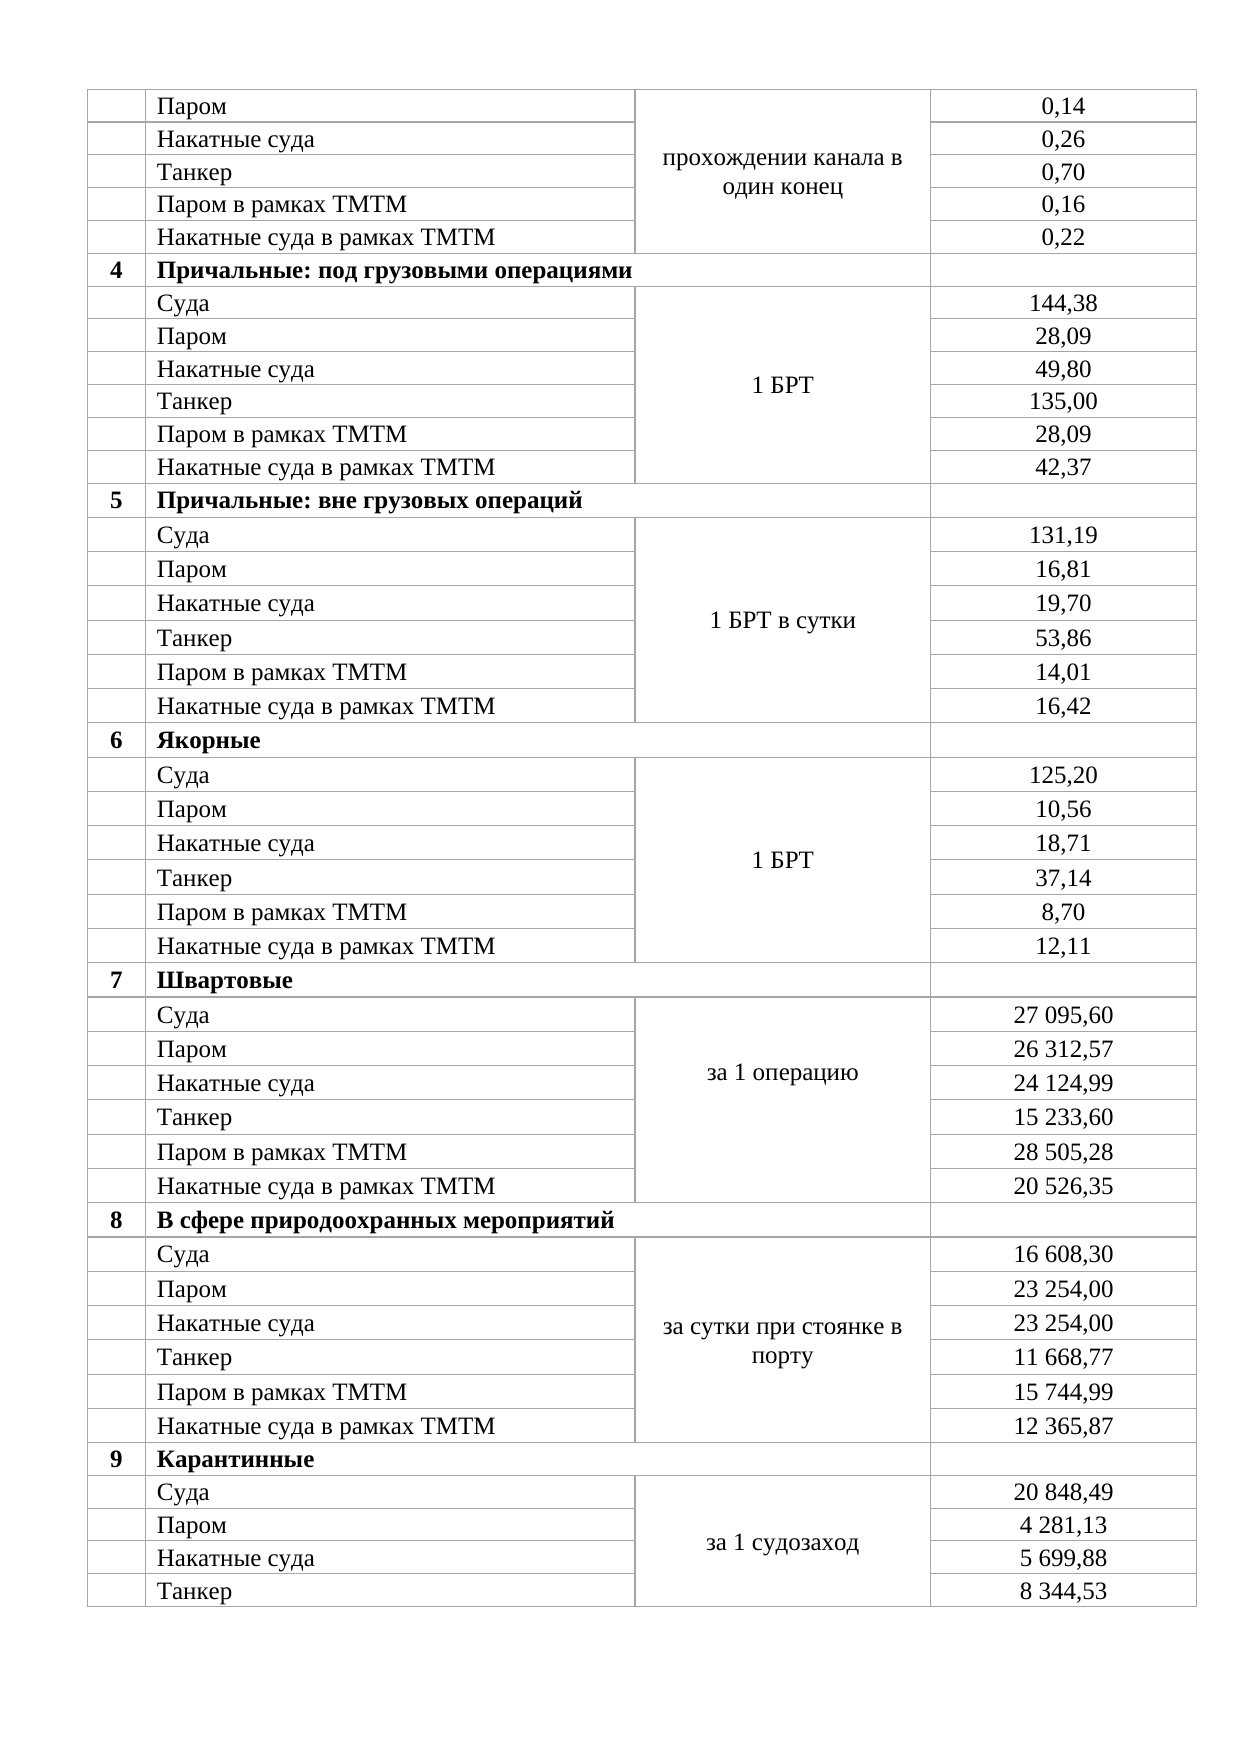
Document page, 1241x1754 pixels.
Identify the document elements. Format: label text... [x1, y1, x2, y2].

table_cell [88, 1375, 145, 1408]
table_cell за сутки при стоянке в порту [636, 1238, 930, 1442]
table_cell [88, 860, 145, 894]
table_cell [636, 90, 930, 253]
table_cell [88, 1272, 145, 1305]
table_cell [88, 90, 145, 121]
table_cell Паром [146, 1272, 634, 1305]
table_cell 49,80 [931, 352, 1196, 384]
table_cell [88, 287, 145, 318]
table_cell Суда [146, 998, 634, 1031]
table_cell 28,09 [931, 418, 1196, 449]
table_cell 131,19 [931, 518, 1196, 551]
table_cell Накатные суда [146, 1066, 634, 1099]
table_cell [88, 792, 145, 825]
table_cell Паром [146, 552, 634, 585]
table_cell Паром [146, 1032, 634, 1065]
table_cell Танкер [146, 621, 634, 654]
table_cell 19,70 [931, 586, 1196, 619]
table_cell Паром в рамках ТМТМ [146, 188, 634, 220]
table_cell [88, 1409, 145, 1442]
table_cell [88, 188, 145, 220]
table_cell 6 [88, 723, 145, 757]
table_cell 16,81 [931, 552, 1196, 585]
table_cell 12,11 [931, 929, 1196, 962]
table_cell 16,42 [931, 689, 1196, 722]
table_cell 12 365,87 [931, 1409, 1196, 1442]
table_cell Паром в рамках ТМТМ [146, 895, 634, 928]
table_cell [931, 1203, 1196, 1236]
table_cell Якорные [146, 723, 930, 757]
table_cell [88, 1169, 145, 1202]
table_cell 125,20 [931, 758, 1196, 791]
table_cell [88, 1032, 145, 1065]
table_cell 8 344,53 [931, 1574, 1196, 1606]
table_cell 0,70 [931, 155, 1196, 187]
table_cell [88, 826, 145, 859]
table_cell [88, 1509, 145, 1540]
table_cell 8 [88, 1203, 145, 1236]
table_cell 18,71 [931, 826, 1196, 859]
table_cell Накатные суда в рамках ТМТМ [146, 1169, 634, 1202]
table_cell Накатные суда в рамках ТМТМ [146, 1409, 634, 1442]
table_cell 0,14 [931, 90, 1196, 121]
table_cell 20 848,49 [931, 1476, 1196, 1508]
table_cell 27 095,60 [931, 998, 1196, 1031]
table_cell [88, 319, 145, 351]
table_cell [88, 552, 145, 585]
table_cell [88, 621, 145, 654]
table_cell Накатные суда в рамках ТМТМ [146, 689, 634, 722]
table_cell 9 [88, 1443, 145, 1475]
table_cell 1 БРТ в сутки [636, 518, 930, 722]
table_cell Паром [146, 319, 634, 351]
table_cell [88, 155, 145, 187]
table_cell [88, 1238, 145, 1271]
table_cell 0,22 [931, 221, 1196, 253]
table_cell [88, 418, 145, 449]
table_cell Накатные суда в рамках ТМТМ [146, 451, 634, 482]
table_cell 42,37 [931, 451, 1196, 482]
table_cell Накатные суда [146, 1541, 634, 1573]
table_cell 14,01 [931, 655, 1196, 688]
table_cell [88, 1100, 145, 1133]
table_cell 10,56 [931, 792, 1196, 825]
table_cell [88, 1135, 145, 1168]
table_cell 28,09 [931, 319, 1196, 351]
table_cell 0,26 [931, 123, 1196, 154]
table_cell Танкер [146, 1100, 634, 1133]
table_cell 5 699,88 [931, 1541, 1196, 1573]
table_cell [88, 895, 145, 928]
table_cell 23 254,00 [931, 1306, 1196, 1339]
table_cell В сфере природоохранных мероприятий [146, 1203, 930, 1236]
table_cell Накатные суда в рамках ТМТМ [146, 221, 634, 253]
table_cell Причальные: под грузовыми операциями [146, 254, 930, 286]
table_cell 8,70 [931, 895, 1196, 928]
table_cell 0,16 [931, 188, 1196, 220]
table_cell [88, 385, 145, 417]
table_cell Паром в рамках ТМТМ [146, 418, 634, 449]
table_cell [88, 758, 145, 791]
table_cell [88, 1066, 145, 1099]
table_cell Накатные суда [146, 826, 634, 859]
table_cell 1 БРТ [636, 287, 930, 482]
table_cell Накатные суда [146, 586, 634, 619]
table_cell 144,38 [931, 287, 1196, 318]
table_cell [88, 998, 145, 1031]
table_cell [931, 254, 1196, 286]
table_cell Швартовые [146, 963, 930, 996]
table_cell 5 [88, 484, 145, 517]
table_cell Суда [146, 518, 634, 551]
table_cell 23 254,00 [931, 1272, 1196, 1305]
table_cell Карантинные [146, 1443, 930, 1475]
table_cell Танкер [146, 860, 634, 894]
table_cell Суда [146, 287, 634, 318]
table_cell 53,86 [931, 621, 1196, 654]
table_cell Суда [146, 1476, 634, 1508]
table_cell Накатные суда [146, 352, 634, 384]
table_cell Накатные суда в рамках ТМТМ [146, 929, 634, 962]
table_cell 135,00 [931, 385, 1196, 417]
table_cell Паром в рамках ТМТМ [146, 1375, 634, 1408]
table_cell [931, 484, 1196, 517]
table_cell 20 526,35 [931, 1169, 1196, 1202]
table_cell 4 [88, 254, 145, 286]
table_cell 24 124,99 [931, 1066, 1196, 1099]
table_cell [88, 123, 145, 154]
table_cell [88, 1476, 145, 1508]
table_cell 15 233,60 [931, 1100, 1196, 1133]
table_cell [88, 655, 145, 688]
table_cell 15 744,99 [931, 1375, 1196, 1408]
table_cell Танкер [146, 1574, 634, 1606]
table_cell за 1 операцию [636, 998, 930, 1202]
table_cell Паром [146, 1509, 634, 1540]
table_cell [88, 1306, 145, 1339]
table_cell Паром [146, 792, 634, 825]
table_cell Танкер [146, 1340, 634, 1373]
table_cell [88, 518, 145, 551]
table_cell [88, 1340, 145, 1373]
table_cell [88, 451, 145, 482]
table_cell Паром [146, 90, 634, 121]
table_cell Суда [146, 758, 634, 791]
table_cell Накатные суда [146, 1306, 634, 1339]
table_cell [88, 1574, 145, 1606]
table_cell за 1 судозаход [636, 1476, 930, 1606]
table_cell Накатные суда [146, 123, 634, 154]
table_cell [88, 1541, 145, 1573]
table_cell 4 281,13 [931, 1509, 1196, 1540]
table_cell Паром в рамках ТМТМ [146, 655, 634, 688]
table_cell [88, 586, 145, 619]
table_cell 16 608,30 [931, 1238, 1196, 1271]
table_cell [88, 352, 145, 384]
table_cell 7 [88, 963, 145, 996]
table_cell [931, 963, 1196, 996]
table_cell [931, 723, 1196, 757]
table_cell 26 312,57 [931, 1032, 1196, 1065]
table_cell Паром в рамках ТМТМ [146, 1135, 634, 1168]
table_cell [931, 1443, 1196, 1475]
table_cell [88, 929, 145, 962]
table_cell 11 668,77 [931, 1340, 1196, 1373]
table_cell Причальные: вне грузовых операций [146, 484, 930, 517]
table_cell Суда [146, 1238, 634, 1271]
table_cell 37,14 [931, 860, 1196, 894]
table_cell Танкер [146, 385, 634, 417]
table_cell Танкер [146, 155, 634, 187]
table_cell [88, 689, 145, 722]
table_cell 1 БРТ [636, 758, 930, 962]
table_cell [88, 221, 145, 253]
table_cell 28 505,28 [931, 1135, 1196, 1168]
